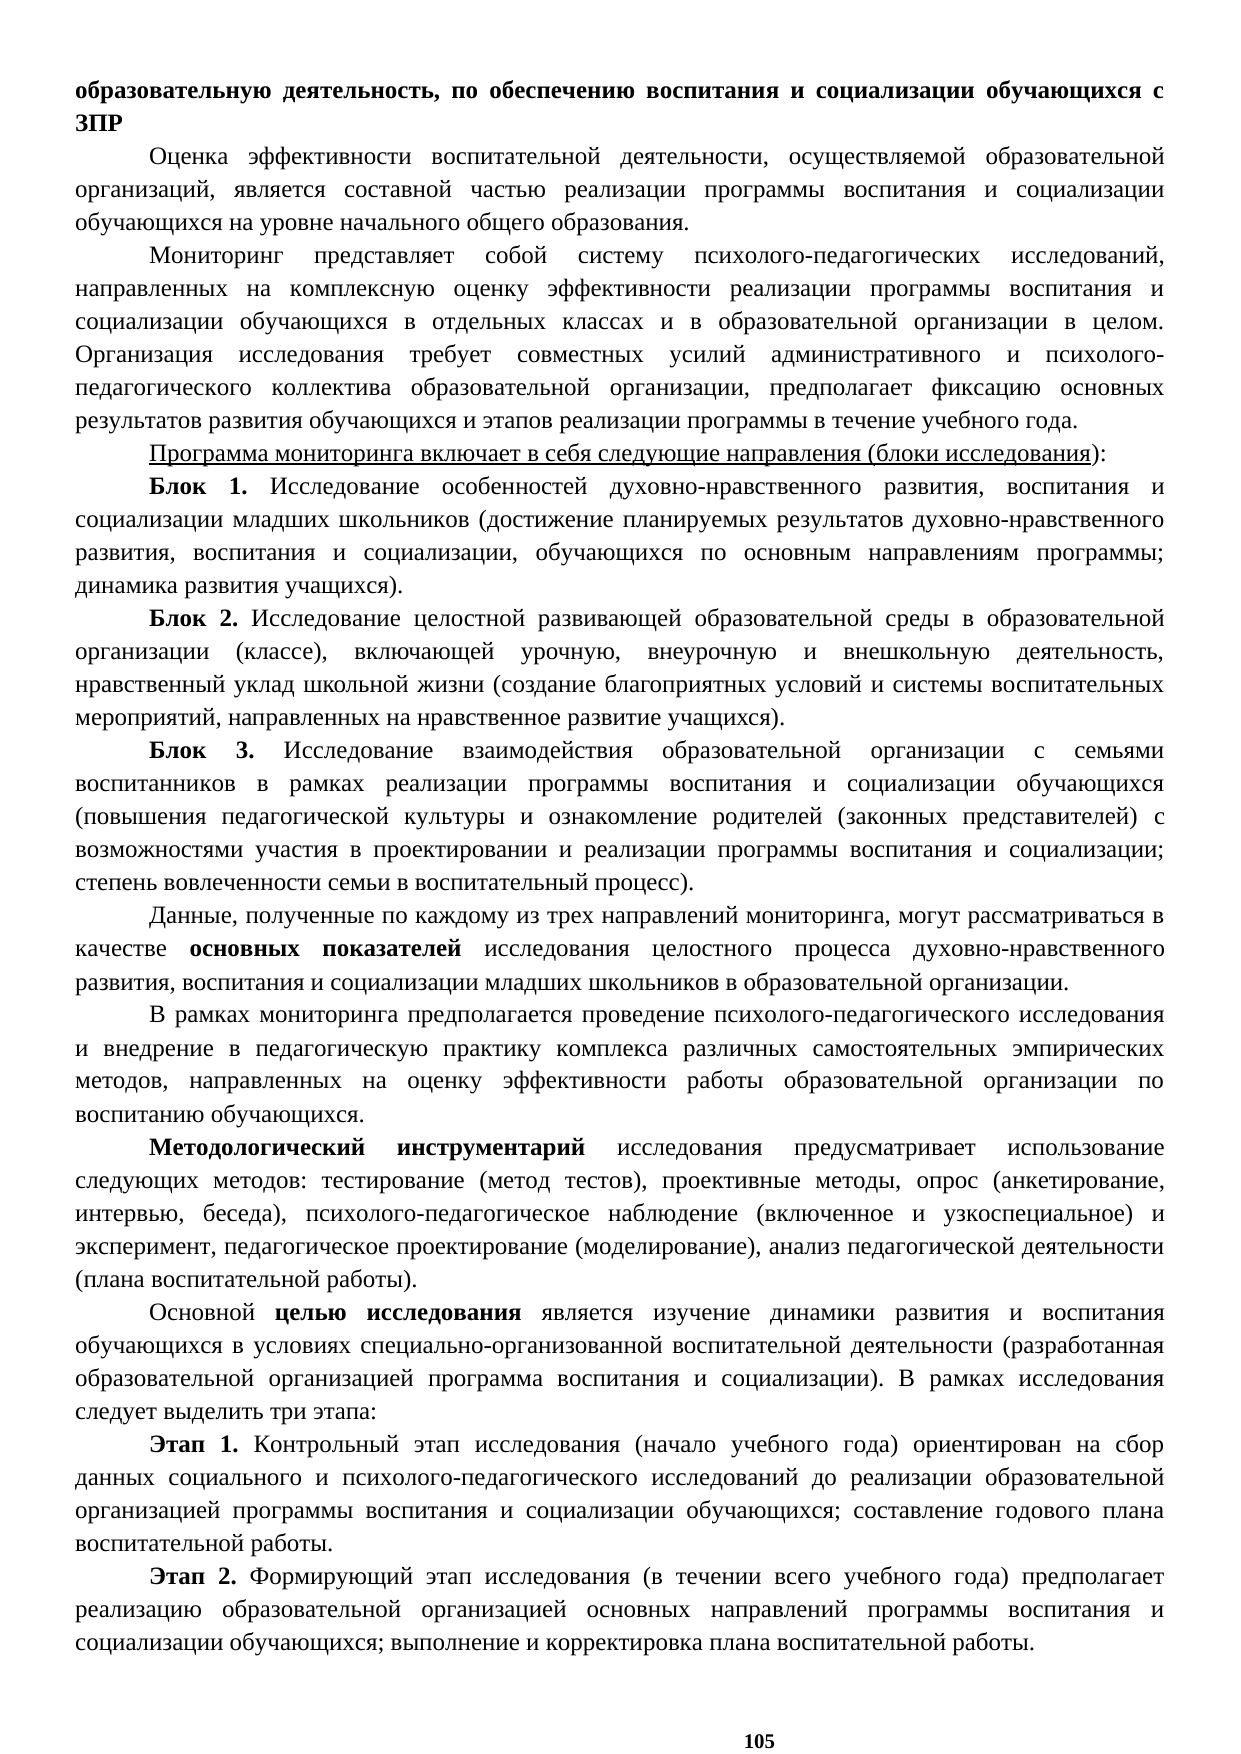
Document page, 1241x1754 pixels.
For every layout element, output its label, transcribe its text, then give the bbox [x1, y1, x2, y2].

text Этап 2. Формирующий этап исследования (в течении всего учебного года) предполагает реализацию образовательной организацией основных направлений программы воспитания и социализации обучающихся; выполнение и корректировка плана воспитательной работы. [75, 1561, 1165, 1656]
text В рамках мониторинга предполагается проведение психолого-педагогического исследования и внедрение в педагогическую практику комплекса различных самостоятельных эмпирических методов, направленных на оценку эффективности работы образовательной организации по воспитанию обучающихся. [75, 999, 1165, 1127]
text Блок 2. Исследование целостной развивающей образовательной среды в образовательной организации (классе), включающей урочную, внеурочную и внешкольную деятельность, нравственный уклад школьной жизни (создание благоприятных условий и системы воспитательных мероприятий, направленных на нравственное развитие учащихся). [75, 603, 1165, 731]
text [75, 75, 1165, 137]
text Данные, полученные по каждому из трех направлений мониторинга, могут рассматриваться в качестве основных показателей исследования целостного процесса духовно-нравственного развития, воспитания и социализации младших школьников в образовательной организации. [75, 901, 1165, 995]
text Этап 1. Контрольный этап исследования (начало учебного года) ориентирован на сбор данных социального и психолого-педагогического исследований до реализации образовательной организацией программы воспитания и социализации обучающихся; составление годового плана воспитательной работы. [75, 1429, 1165, 1557]
text Блок 1. Исследование особенностей духовно-нравственного развития, воспитания и социализации младших школьников (достижение планируемых результатов духовно-нравственного развития, воспитания и социализации, обучающихся по основным направлениям программы; динамика развития учащихся). [75, 471, 1165, 599]
text Программа мониторинга включает в себя следующие направления (блоки исследования): [75, 438, 1165, 467]
text Мониторинг представляет собой систему психолого-педагогических исследований, направленных на комплексную оценку эффективности реализации программы воспитания и социализации обучающихся в отдельных классах и в образовательной организации в целом. Организация исследования требует совместных усилий административного и психолого-педагогического коллектива образовательной организации, предполагает фиксацию основных результатов развития обучающихся и этапов реализации программы в течение учебного года. [75, 240, 1165, 434]
text Методологический инструментарий исследования предусматривает использование следующих методов: тестирование (метод тестов), проективные методы, опрос (анкетирование, интервью, беседа), психолого-педагогическое наблюдение (включенное и узкоспециальное) и эксперимент, педагогическое проектирование (моделирование), анализ педагогической деятельности (плана воспитательной работы). [75, 1132, 1165, 1292]
text Оценка эффективности воспитательной деятельности, осуществляемой образовательной организаций, является составной частью реализации программы воспитания и социализации обучающихся на уровне начального общего образования. [75, 141, 1165, 236]
text Блок 3. Исследование взаимодействия образовательной организации с семьями воспитанников в рамках реализации программы воспитания и социализации обучающихся (повышения педагогической культуры и ознакомление родителей (законных представителей) с возможностями участия в проектировании и реализации программы воспитания и социализации; степень вовлеченности семьи в воспитательный процесс). [75, 735, 1165, 896]
text Основной целью исследования является изучение динамики развития и воспитания обучающихся в условиях специально-организованной воспитательной деятельности (разработанная образовательной организацией программа воспитания и социализации). В рамках исследования следует выделить три этапа: [75, 1297, 1165, 1424]
